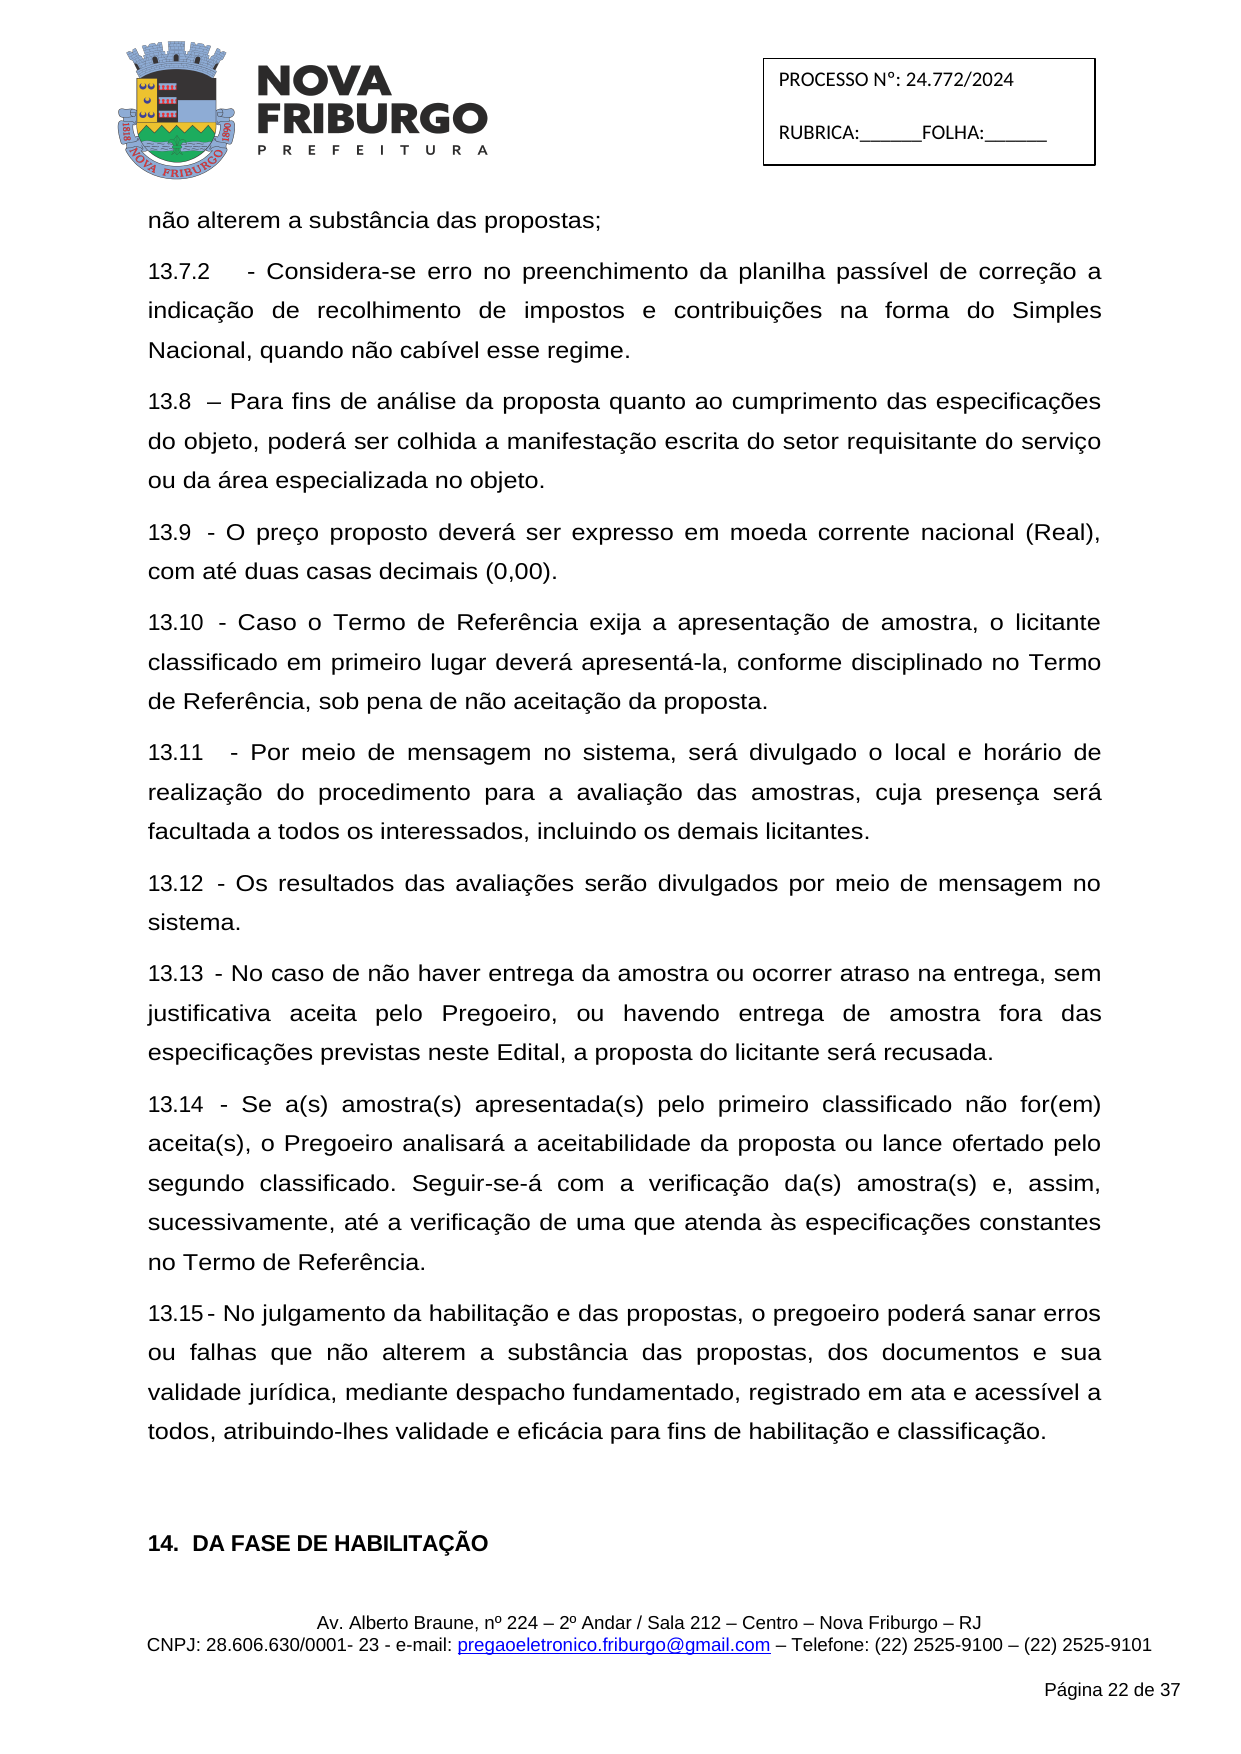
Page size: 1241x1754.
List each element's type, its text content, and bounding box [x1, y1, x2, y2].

list - Se a(s) amostra(s) apresentada(s) pelo primeiro classificado não for(em) aceita(s), o Pregoeiro analisará a aceitabilidade da proposta ou lance ofertado pelo segundo classificado. Seguir-se-á com a verificação da(s) amostra(s) e, assim, sucessivamente, até a verificação de uma que atenda às especificações constantes no Termo de Referência. [148, 1091, 1103, 1275]
list - O ajuste de que trata este dispositivo se limita a sanar erros ou falhas que não alterem a substância das propostas; [148, 207, 1103, 233]
list - O preço proposto deverá ser expresso em moeda corrente nacional (Real), com até duas casas decimais (0,00). [148, 518, 1103, 584]
list - No julgamento da habilitação e das propostas, o pregoeiro poderá sanar erros ou falhas que não alterem a substância das propostas, dos documentos e sua validade jurídica, mediante despacho fundamentado, registrado em ata e acessível a todos, atribuindo-lhes validade e eficácia para fins de habilitação e classificação. [148, 1300, 1103, 1444]
list DA FASE DE HABILITAÇÃO [148, 1529, 1103, 1556]
list - Os resultados das avaliações serão divulgados por meio de mensagem no sistema. [148, 869, 1103, 935]
list - No caso de não haver entrega da amostra ou ocorrer atraso na entrega, sem justificativa aceita pelo Pregoeiro, ou havendo entrega de amostra fora das especificações previstas neste Edital, a proposta do licitante será recusada. [148, 960, 1103, 1066]
list – Para fins de análise da proposta quanto ao cumprimento das especificações do objeto, poderá ser colhida a manifestação escrita do setor requisitante do serviço ou da área especializada no objeto. [148, 388, 1103, 493]
list - Caso o Termo de Referência exija a apresentação de amostra, o licitante classificado em primeiro lugar deverá apresentá-la, conforme disciplinado no Termo de Referência, sob pena de não aceitação da proposta. [148, 609, 1103, 714]
picture [104, 35, 501, 181]
list - Considera-se erro no preenchimento da planilha passível de correção a indicação de recolhimento de impostos e contribuições na forma do Simples Nacional, quando não cabível esse regime. [148, 258, 1103, 363]
list - Por meio de mensagem no sistema, será divulgado o local e horário de realização do procedimento para a avaliação das amostras, cuja presença será facultada a todos os interessados, incluindo os demais licitantes. [148, 739, 1103, 845]
